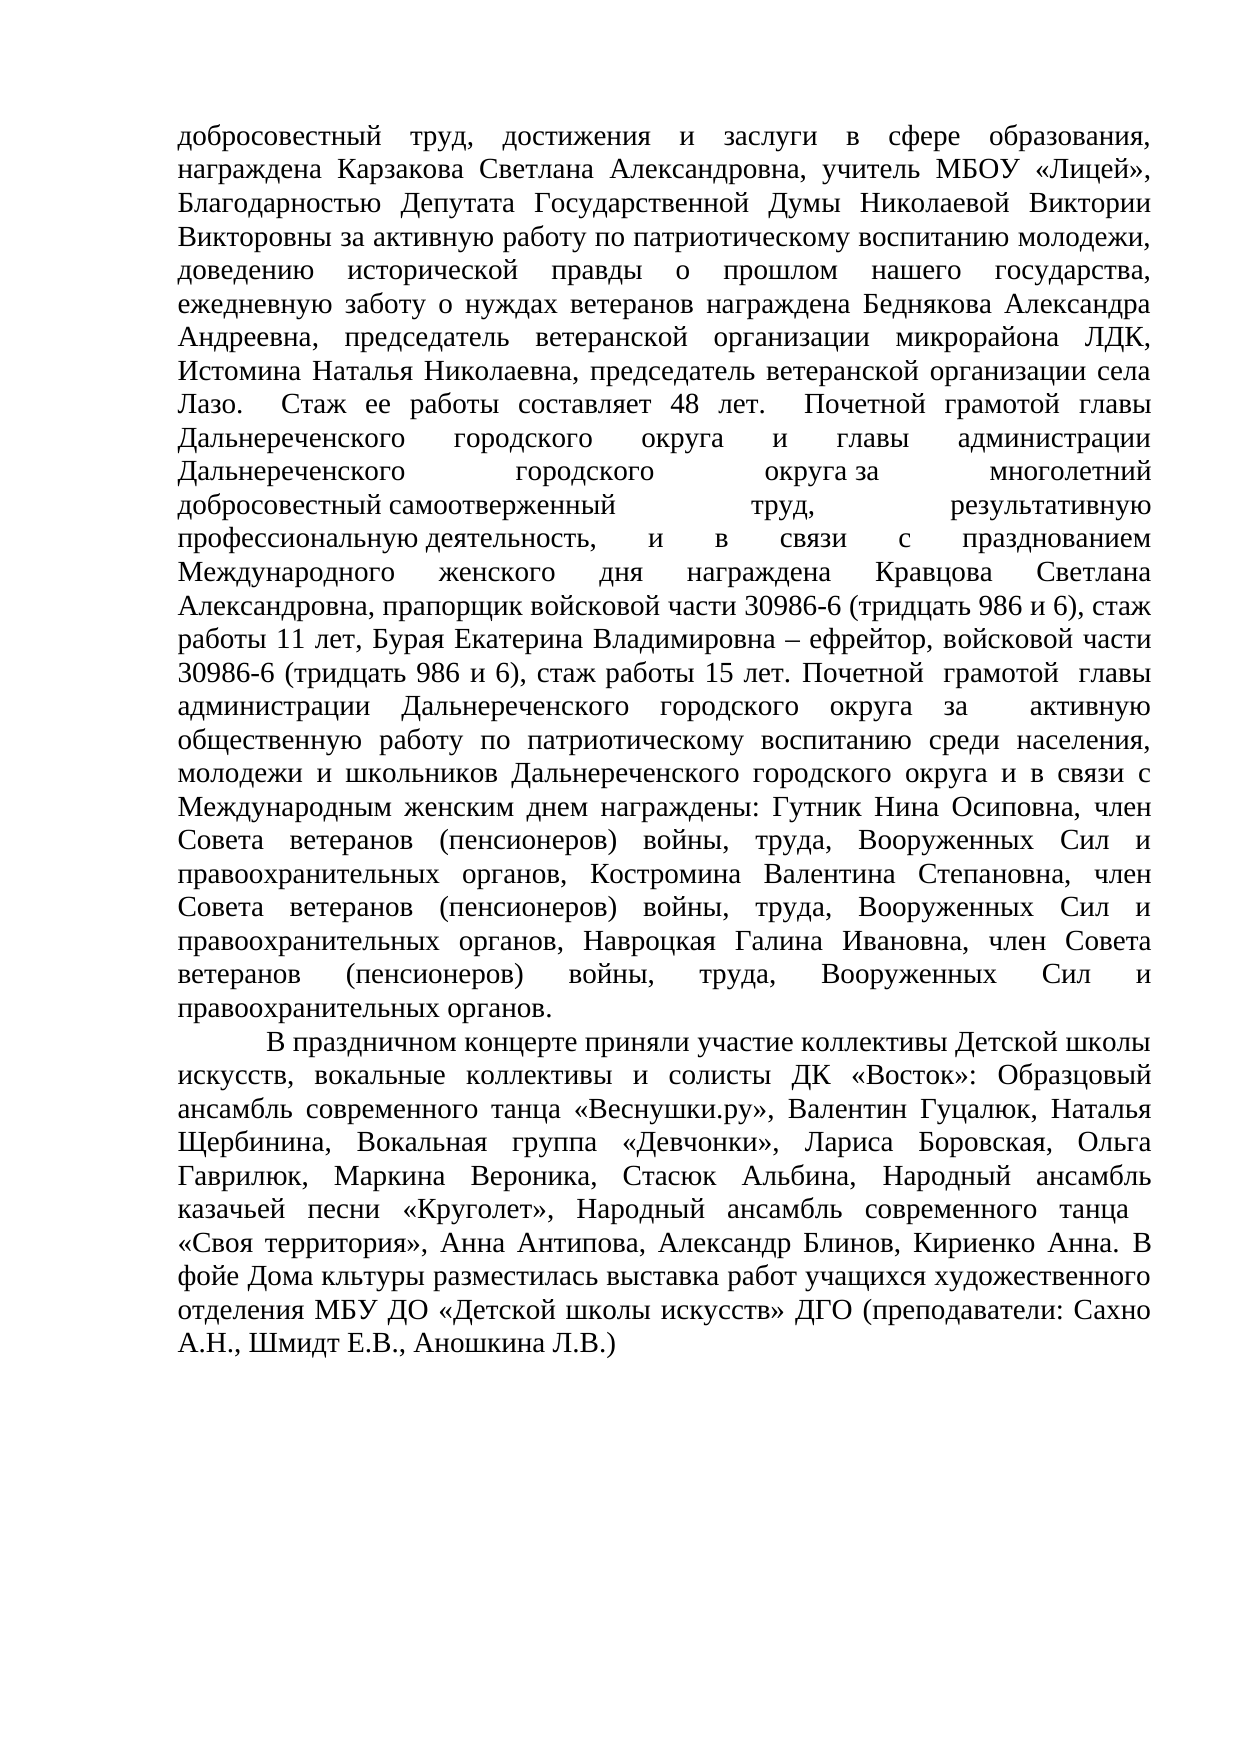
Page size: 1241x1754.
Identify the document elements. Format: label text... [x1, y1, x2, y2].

text В праздничном концерте приняли участие коллективы Детской школы искусств, вокальные коллективы и солисты ДК «Восток»: Образцовый ансамбль современного танца «Веснушки.ру», Валентин Гуцалюк, Наталья Щербинина, Вокальная группа «Девчонки», Лариса Боровская, Ольга Гаврилюк, Маркина Вероника, Стасюк Альбина, Народный ансамбль казачьей песни «Круголет», Народный ансамбль современного танца «Своя территория», Анна Антипова, Александр Блинов, Кириенко Анна. В фойе Дома кльтуры разместилась выставка работ учащихся художественного отделения МБУ ДО «Детской школы искусств» ДГО (преподаватели: Сахно А.Н., Шмидт Е.В., Аношкина Л.В.) [177, 1024, 1152, 1359]
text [177, 118, 1152, 1024]
